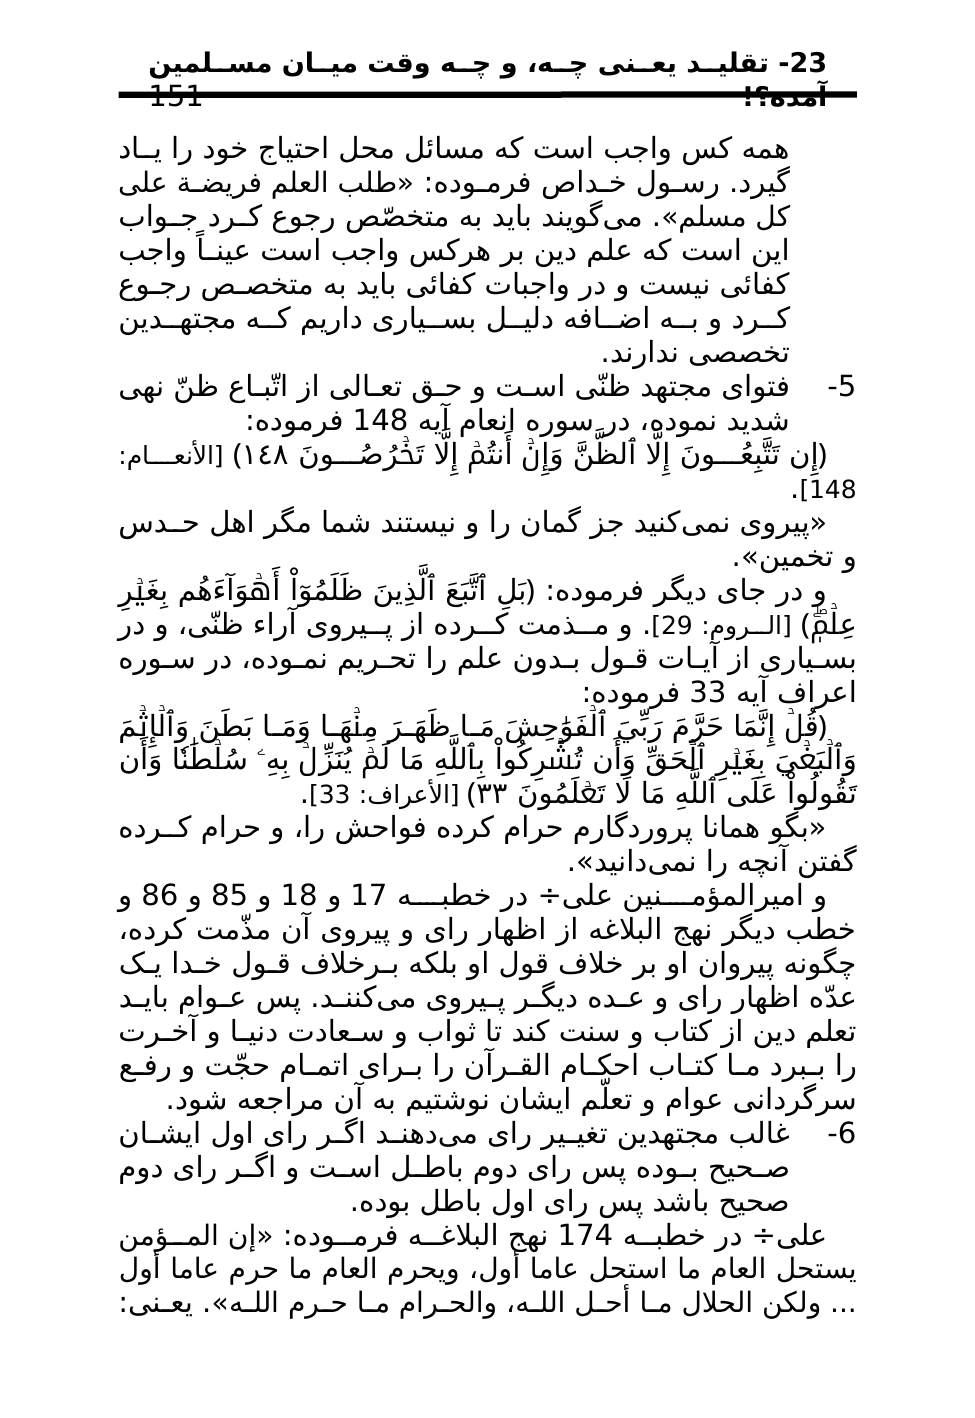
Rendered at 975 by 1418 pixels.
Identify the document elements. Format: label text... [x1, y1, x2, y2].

list غالب مجتهدین تغییر رای می‌دهند اگر رای اول ایشان صحیح بوده پس رای دوم باطل است و اگر رای دوم صحیح باشد پس رای اول باطل بوده. [118, 1116, 827, 1218]
text «بگو همانا پروردگارم حرام کرده فواحش را، و حرام کرده گفتن آنچه را نمی‌دانید». [118, 811, 857, 879]
list فتوای مجتهد ظنّی است و حق تعالی از اتّباع ظنّ نهی شدید نموده، در سوره انعام آیه 148 فرموده: [118, 369, 827, 437]
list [118, 132, 827, 369]
text ﴿قُلۡ إِنَّمَا حَرَّمَ رَبِّيَ ٱلۡفَوَٰحِشَ مَا ظَهَرَ مِنۡهَا وَمَا بَطَنَ وَٱلۡإِثۡمَ وَٱلۡبَغۡيَ بِغَيۡرِ ٱلۡحَقِّ وَأَن تُشۡرِكُواْ بِٱللَّهِ مَا لَمۡ يُنَزِّلۡ بِهِۦ سُلۡطَٰنٗا وَأَن تَقُولُواْ عَلَى ٱللَّهِ مَا لَا تَعۡلَمُونَ ٣٣﴾ [الأعراف: 33]. [118, 709, 857, 811]
text و در جای دیگر فرموده: ﴿بَلِ ٱتَّبَعَ ٱلَّذِينَ ظَلَمُوٓاْ أَهۡوَآءَهُم بِغَيۡرِ عِلۡمٖۖ﴾ [الروم: 29]. و مذمت کرده از پیروی آراء ظنّی، و در بسیاری از آیات قول بدون علم را تحریم نموده، در سوره اعراف آیه 33 فرموده: [118, 573, 857, 709]
text ﴿إِن تَتَّبِعُونَ إِلَّا ٱلظَّنَّ وَإِنۡ أَنتُمۡ إِلَّا تَخۡرُصُونَ ١٤٨﴾ [الأنعام: 148]. [118, 437, 857, 505]
text و امیرالمؤمنین علی÷ در خطبه 17 و 18 و 85 و 86 و خطب دیگر نهج البلاغه از اظهار رای و پیروی آن مذّمت کرده، چگونه پیروان او بر خلاف قول او بلکه برخلاف قول خدا یک عدّه اظهار رای و عده دیگر پیروی می‌کنند. پس عوام باید تعلم دین از کتاب و سنت کند تا ثواب و سعادت دنیا و آخرت را ببرد ما کتاب احکام القرآن را برای اتمام حجّت و رفع سرگردانی عوام و تعلّم ایشان نوشتیم به آن مراجعه شود. [118, 879, 857, 1116]
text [118, 1218, 857, 1319]
text «پیروی نمی‌کنید جز گمان را و نیستند شما مگر اهل حدس و تخمین». [118, 505, 857, 573]
